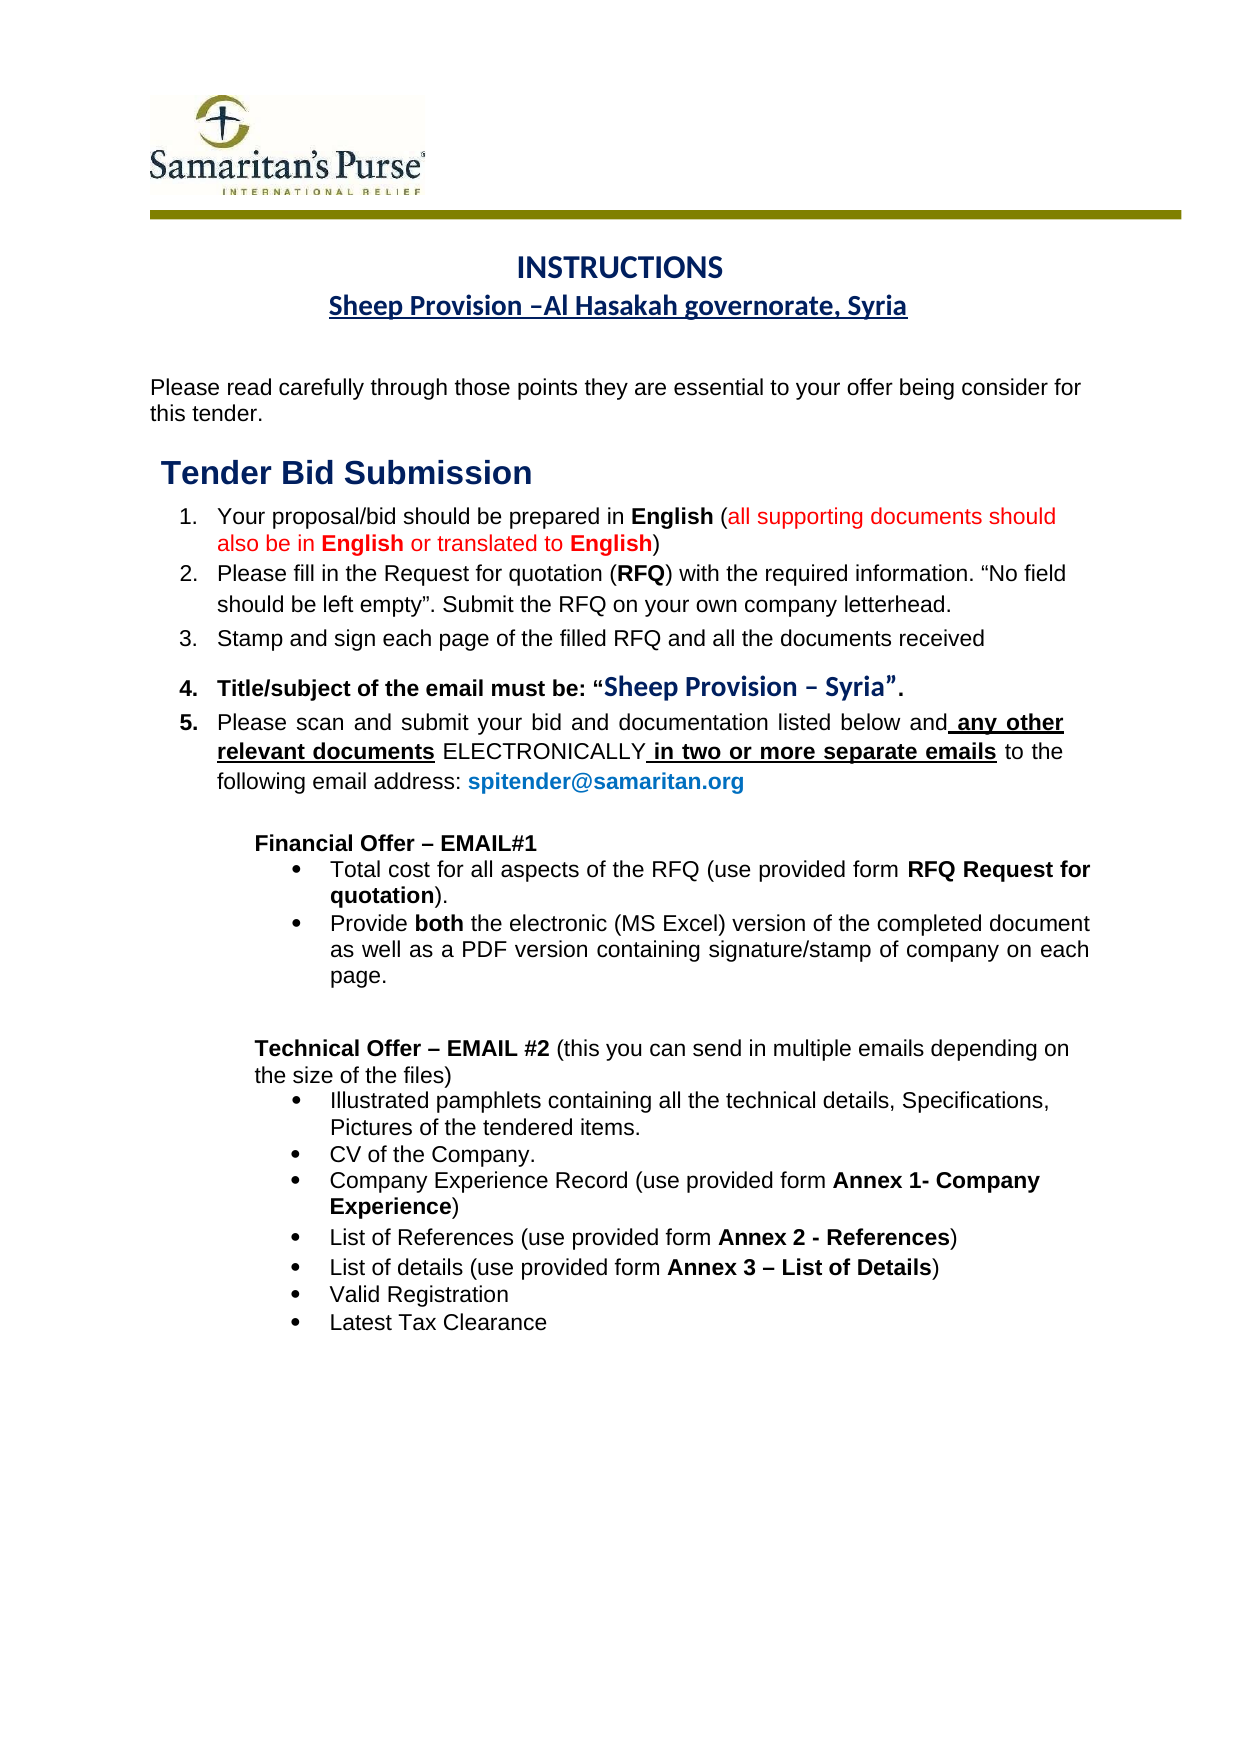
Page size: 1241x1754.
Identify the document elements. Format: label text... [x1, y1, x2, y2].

list Total cost for all aspects of the RFQ (use provided form RFQ Request for quotation). [292, 857, 1091, 909]
subtitle INSTRUCTIONS [312, 246, 928, 287]
list Stamp and sign each page of the filled RFQ and all the documents received [179, 625, 1103, 651]
list Valid Registration [291, 1281, 1103, 1308]
text Technical Offer – EMAIL #2 (this you can send in multiple emails depending on the size of the files) [254, 1035, 1071, 1088]
list Please scan and submit your bid and documentation listed below and any other relevant documents ELECTRONICALLY in two or more separate emails to the following email address: spitender@samaritan.org [179, 708, 1063, 794]
subtitle Financial Offer – EMAIL#1 [254, 830, 1103, 856]
text Sheep Provision –Al Hasakah governorate, Syria [133, 287, 1103, 322]
list Please fill in the Request for quotation (RFQ) with the required information. “No field should be left empty”. Submit the RFQ on your own company letterhead. [179, 560, 1088, 617]
picture [150, 95, 426, 195]
list Illustrated pamphlets containing all the technical details, Specifications, Pictures of the tendered items. [292, 1088, 1091, 1140]
list List of details (use provided form Annex 3 – List of Details) [291, 1254, 1103, 1281]
list Your proposal/bid should be prepared in English (all supporting documents should also be in English or translated to English) [179, 503, 1091, 556]
list Company Experience Record (use provided form Annex 1- Company Experience) [291, 1168, 1041, 1220]
list Provide both the electronic (MS Excel) version of the completed document as well as a PDF version containing signature/stamp of company on each page. [292, 909, 1090, 989]
subtitle Title/subject of the email must be: “Sheep Provision – Syria”. [179, 668, 1103, 704]
list Latest Tax Clearance [291, 1308, 1103, 1335]
subtitle Tender Bid Submission [161, 453, 1103, 491]
list CV of the Company. [291, 1140, 1103, 1168]
text Please read carefully through those points they are essential to your offer being consider for this tender. [150, 374, 1083, 426]
list List of References (use provided form Annex 2 - References) [291, 1224, 1103, 1250]
